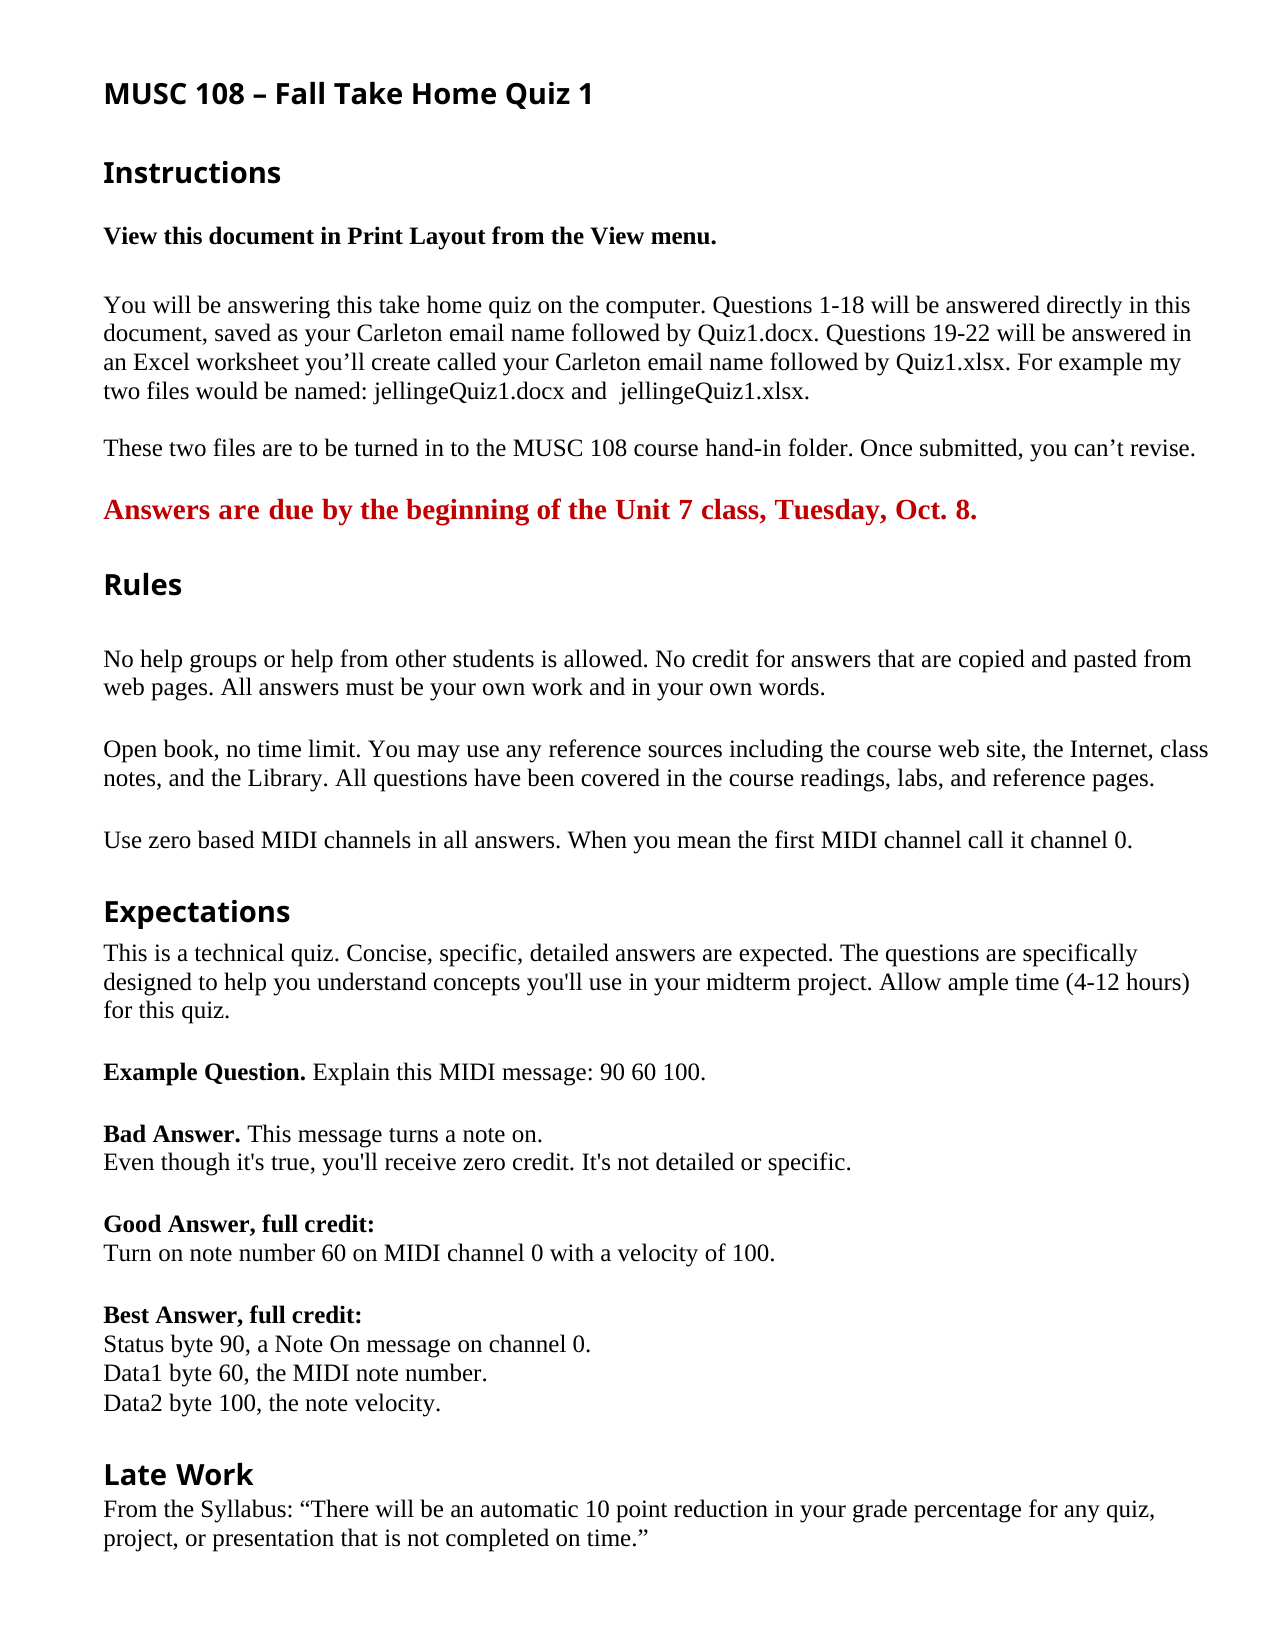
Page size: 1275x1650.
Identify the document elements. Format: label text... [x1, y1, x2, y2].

text Data2 byte 100, the note velocity. [103, 1388, 1209, 1416]
text Answers are due by the beginning of the Unit 7 class, Tuesday, Oct. 8. [103, 492, 1219, 526]
text No help groups or help from other students is allowed. No credit for answers that are copied and pasted from web pages. All answers must be your own work and in your own words. [103, 644, 1209, 701]
subtitle Good Answer, full credit: [103, 1209, 1209, 1238]
subtitle Late Work [103, 1454, 791, 1494]
text View this document in Print Layout from the View menu. [103, 221, 1209, 249]
subtitle MUSC 108 – Fall Take Home Quiz 1 [103, 73, 1209, 113]
subtitle Instructions [103, 152, 1209, 192]
text Open book, no time limit. You may use any reference sources including the course web site, the Internet, class notes, and the Library. All questions have been covered in the course readings, labs, and reference pages. [103, 734, 1209, 792]
text Turn on note number 60 on MIDI channel 0 with a velocity of 100. [103, 1238, 1209, 1267]
subtitle Bad Answer. This message turns a note on. [103, 1119, 1209, 1147]
subtitle Example Question. Explain this MIDI message: 90 60 100. [103, 1057, 1209, 1086]
text From the Syllabus: “There will be an automatic 10 point reduction in your grade percentage for any quiz, project, or presentation that is not completed on time.” [103, 1494, 1209, 1552]
text These two files are to be turned in to the MUSC 108 course hand-in folder. Once submitted, you can’t revise. [103, 433, 1209, 462]
subtitle Expectations [103, 892, 791, 931]
text Data1 byte 60, the MIDI note number. [103, 1358, 1209, 1387]
text Use zero based MIDI channels in all answers. When you mean the first MIDI channel call it channel 0. [103, 825, 1209, 853]
subtitle Best Answer, full credit: [103, 1300, 1209, 1328]
subtitle Even though it's true, you'll receive zero credit. It's not detailed or specific. [103, 1147, 1209, 1176]
text You will be answering this take home quiz on the computer. Questions 1-18 will be answered directly in this document, saved as your Carleton email name followed by Quiz1.docx. Questions 19-22 will be answered in an Excel worksheet you’ll create called your Carleton email name followed by Quiz1.xlsx. For example my two files would be named: jellingeQuiz1.docx and jellingeQuiz1.xlsx. [103, 290, 1209, 405]
text This is a technical quiz. Concise, specific, detailed answers are expected. The questions are specifically designed to help you understand concepts you'll use in your midterm project. Allow ample time (4-12 hours) for this quiz. [103, 938, 1209, 1024]
subtitle Rules [103, 564, 791, 603]
text Status byte 90, a Note On message on channel 0. [103, 1329, 1209, 1358]
